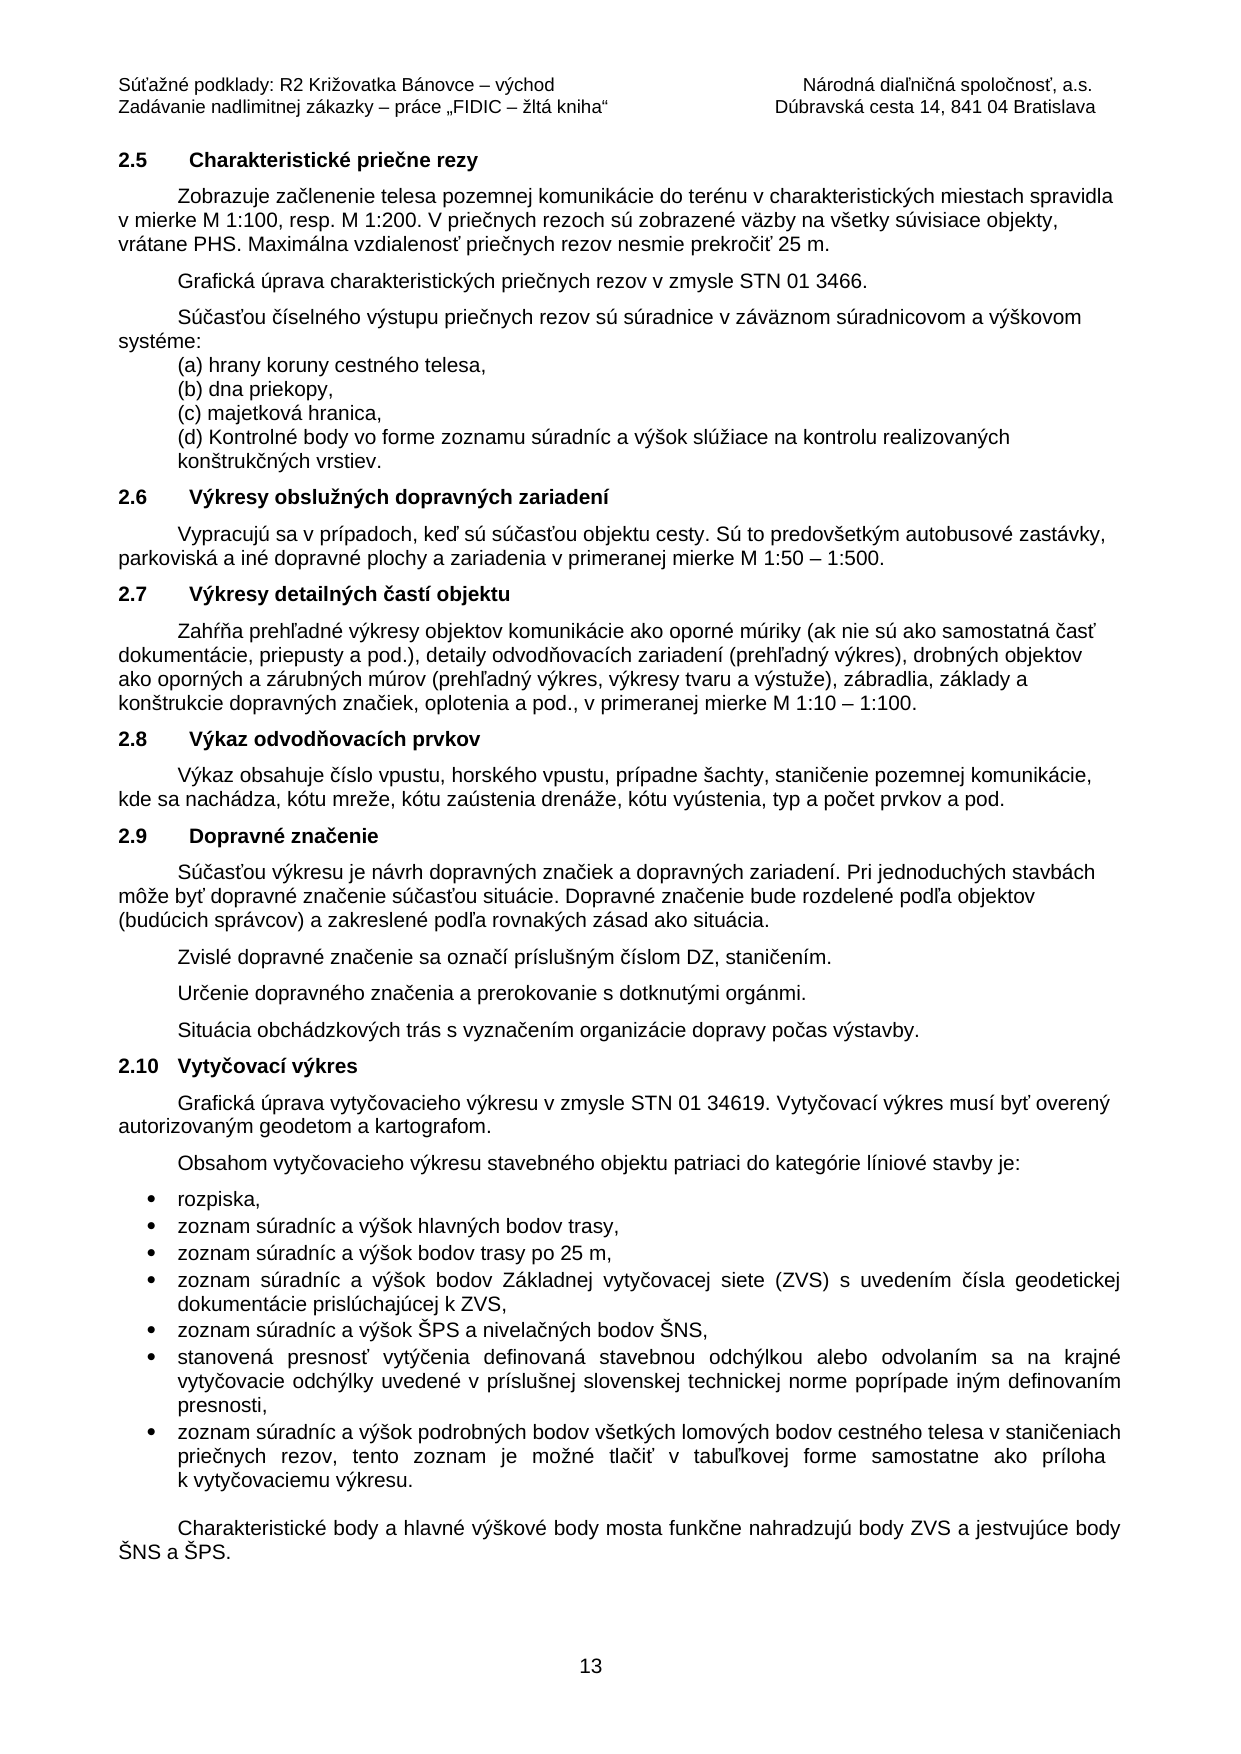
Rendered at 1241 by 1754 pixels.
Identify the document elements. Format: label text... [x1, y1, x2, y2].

text Zahŕňa prehľadné výkresy objektov komunikácie ako oporné múriky (ak nie sú ako samostatná časť dokumentácie, priepusty a pod.), detaily odvodňovacích zariadení (prehľadný výkres), drobných objektov ako oporných a zárubných múrov (prehľadný výkres, výkresy tvaru a výstuže), zábradlia, základy a konštrukcie dopravných značiek, oplotenia a pod., v primeranej mierke M 1:10 – 1:100. [118, 618, 1122, 714]
text 2.7 Výkresy detailných častí objektu [118, 582, 1122, 606]
text (c) majetková hranica, [177, 401, 1122, 425]
text 2.8 Výkaz odvodňovacích prvkov [118, 727, 1122, 751]
text 2.5 Charakteristické priečne rezy [118, 148, 1122, 172]
list zoznam súradníc a výšok podrobných bodov všetkých lomových bodov cestného telesa v staničeniach priečnych rezov, tento zoznam je možné tlačiť v tabuľkovej forme samostatne ako príloha k vytyčovaciemu výkresu. [148, 1420, 1122, 1492]
text 2.10 Vytyčovací výkres [118, 1054, 1122, 1078]
text (b) dna priekopy, [177, 377, 1122, 401]
text Výkaz obsahuje číslo vpustu, horského vpustu, prípadne šachty, staničenie pozemnej komunikácie, kde sa nachádza, kótu mreže, kótu zaústenia drenáže, kótu vyústenia, typ a počet prvkov a pod. [118, 763, 1122, 811]
text Grafická úprava vytyčovacieho výkresu v zmysle STN 01 34619. Vytyčovací výkres musí byť overený autorizovaným geodetom a kartografom. [118, 1090, 1122, 1138]
text 2.6 Výkresy obslužných dopravných zariadení [118, 485, 1122, 509]
text 2.9 Dopravné značenie [118, 824, 1122, 848]
text Súčasťou výkresu je návrh dopravných značiek a dopravných zariadení. Pri jednoduchých stavbách môže byť dopravné značenie súčasťou situácie. Dopravné značenie bude rozdelené podľa objektov (budúcich správcov) a zakreslené podľa rovnakých zásad ako situácia. [118, 860, 1122, 932]
text Situácia obchádzkových trás s vyznačením organizácie dopravy počas výstavby. [118, 1017, 1122, 1041]
text Charakteristické body a hlavné výškové body mosta funkčne nahradzujú body ZVS a jestvujúce body ŠNS a ŠPS. [118, 1516, 1122, 1564]
text Obsahom vytyčovacieho výkresu stavebného objektu patriaci do kategórie líniové stavby je: [118, 1151, 1122, 1175]
list zoznam súradníc a výšok bodov trasy po 25 m, [148, 1241, 1122, 1265]
text (a) hrany koruny cestného telesa, [177, 353, 1122, 377]
list stanovená presnosť vytýčenia definovaná stavebnou odchýlkou alebo odvolaním sa na krajné vytyčovacie odchýlky uvedené v príslušnej slovenskej technickej norme poprípade iným definovaním presnosti, [148, 1345, 1122, 1417]
text Vypracujú sa v prípadoch, keď sú súčasťou objektu cesty. Sú to predovšetkým autobusové zastávky, parkoviská a iné dopravné plochy a zariadenia v primeranej mierke M 1:50 – 1:500. [118, 522, 1122, 569]
text Zobrazuje začlenenie telesa pozemnej komunikácie do terénu v charakteristických miestach spravidla v mierke M 1:100, resp. M 1:200. V priečnych rezoch sú zobrazené väzby na všetky súvisiace objekty, vrátane PHS. Maximálna vzdialenosť priečnych rezov nesmie prekročiť 25 m. [118, 184, 1122, 256]
list zoznam súradníc a výšok bodov Základnej vytyčovacej siete (ZVS) s uvedením čísla geodetickej dokumentácie prislúchajúcej k ZVS, [148, 1268, 1122, 1316]
list rozpiska, [148, 1187, 1122, 1211]
list zoznam súradníc a výšok hlavných bodov trasy, [148, 1214, 1122, 1238]
text (d) Kontrolné body vo forme zoznamu súradníc a výšok slúžiace na kontrolu realizovaných konštrukčných vrstiev. [177, 425, 1122, 473]
text Určenie dopravného značenia a prerokovanie s dotknutými orgánmi. [118, 981, 1122, 1005]
text Zvislé dopravné značenie sa označí príslušným číslom DZ, staničením. [118, 944, 1122, 968]
text Grafická úprava charakteristických priečnych rezov v zmysle STN 01 3466. [118, 268, 1122, 292]
list zoznam súradníc a výšok ŠPS a nivelačných bodov ŠNS, [148, 1318, 1122, 1342]
text Súčasťou číselného výstupu priečnych rezov sú súradnice v záväznom súradnicovom a výškovom systéme: [118, 305, 1122, 353]
